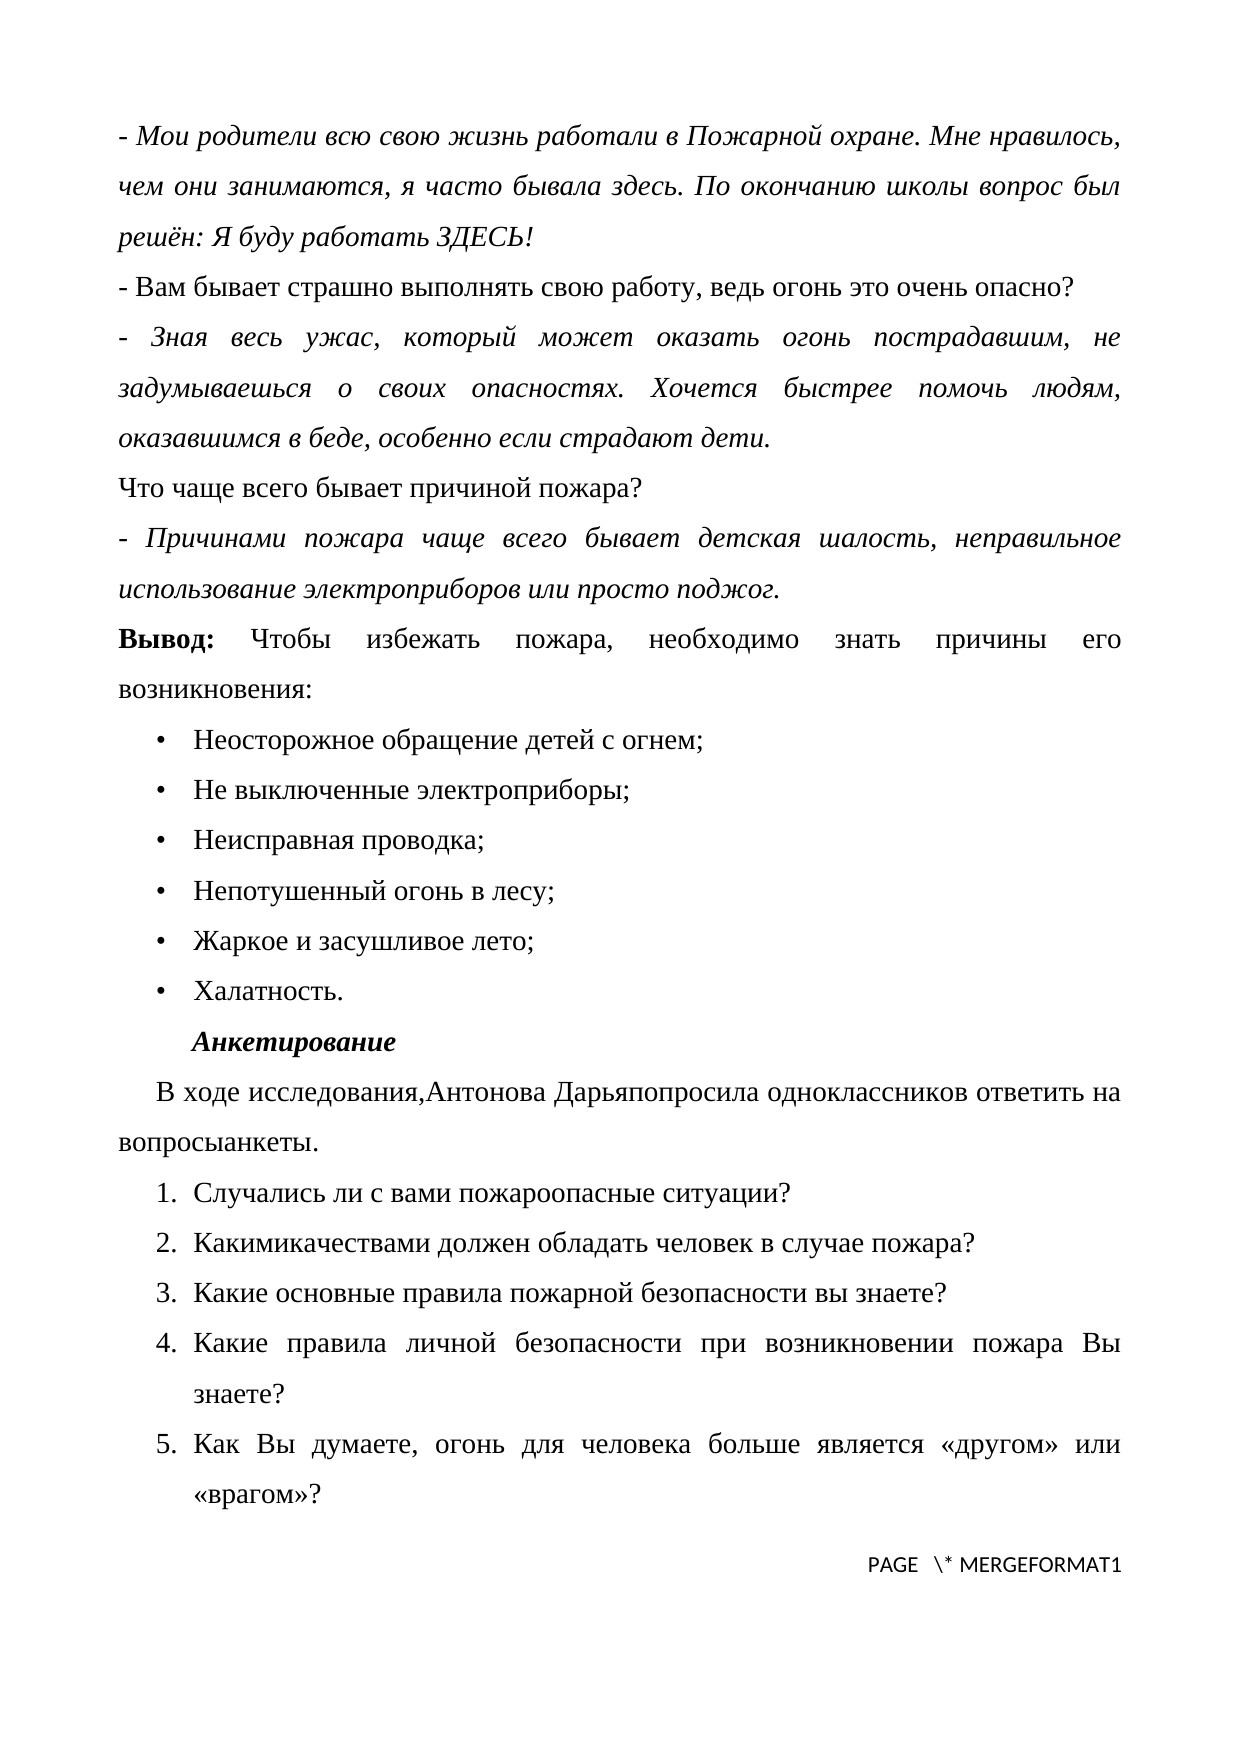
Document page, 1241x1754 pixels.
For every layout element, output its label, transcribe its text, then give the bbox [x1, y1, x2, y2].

list Какие основные правила пожарной безопасности вы знаете? [156, 1275, 1122, 1309]
list Случались ли с вами пожароопасные ситуации? [156, 1175, 1122, 1208]
list Неисправная проводка; [156, 822, 1122, 856]
list Какимикачествами должен обладать человек в случае пожара? [156, 1225, 1122, 1258]
list Халатность. [156, 973, 1122, 1007]
text Вывод: Чтобы избежать пожара, необходимо знать причины его возникновения: [118, 621, 1122, 705]
list Непотушенный огонь в лесу; [156, 873, 1122, 906]
text В ходе исследования,Антонова Дарьяпопросила одноклассников ответить на вопросыанкеты. [118, 1074, 1122, 1158]
text Анкетирование [118, 1024, 1122, 1057]
text - Вам бывает страшно выполнять свою работу, ведь огонь это очень опасно? [118, 269, 1122, 303]
list Неосторожное обращение детей с огнем; [156, 722, 1122, 755]
text - Мои родители всю свою жизнь работали в Пожарной охране. Мне нравилось, чем они занимаются, я часто бывала здесь. По окончанию школы вопрос был решён: Я буду работать ЗДЕСЬ! [118, 118, 1122, 252]
list Какие правила личной безопасности при возникновении пожара Вы знаете? [156, 1326, 1122, 1409]
text Что чаще всего бывает причиной пожара? [118, 470, 1122, 504]
list Не выключенные электроприборы; [156, 772, 1122, 806]
list Как Вы думаете, огонь для человека больше является «другом» или «врагом»? [156, 1426, 1122, 1510]
text - Причинами пожара чаще всего бывает детская шалость, неправильное использование электроприборов или просто поджог. [118, 521, 1122, 604]
list Жаркое и засушливое лето; [156, 923, 1122, 957]
text - Зная весь ужас, который может оказать огонь пострадавшим, не задумываешься о своих опасностях. Хочется быстрее помочь людям, оказавшимся в беде, особенно если страдают дети. [118, 319, 1122, 453]
